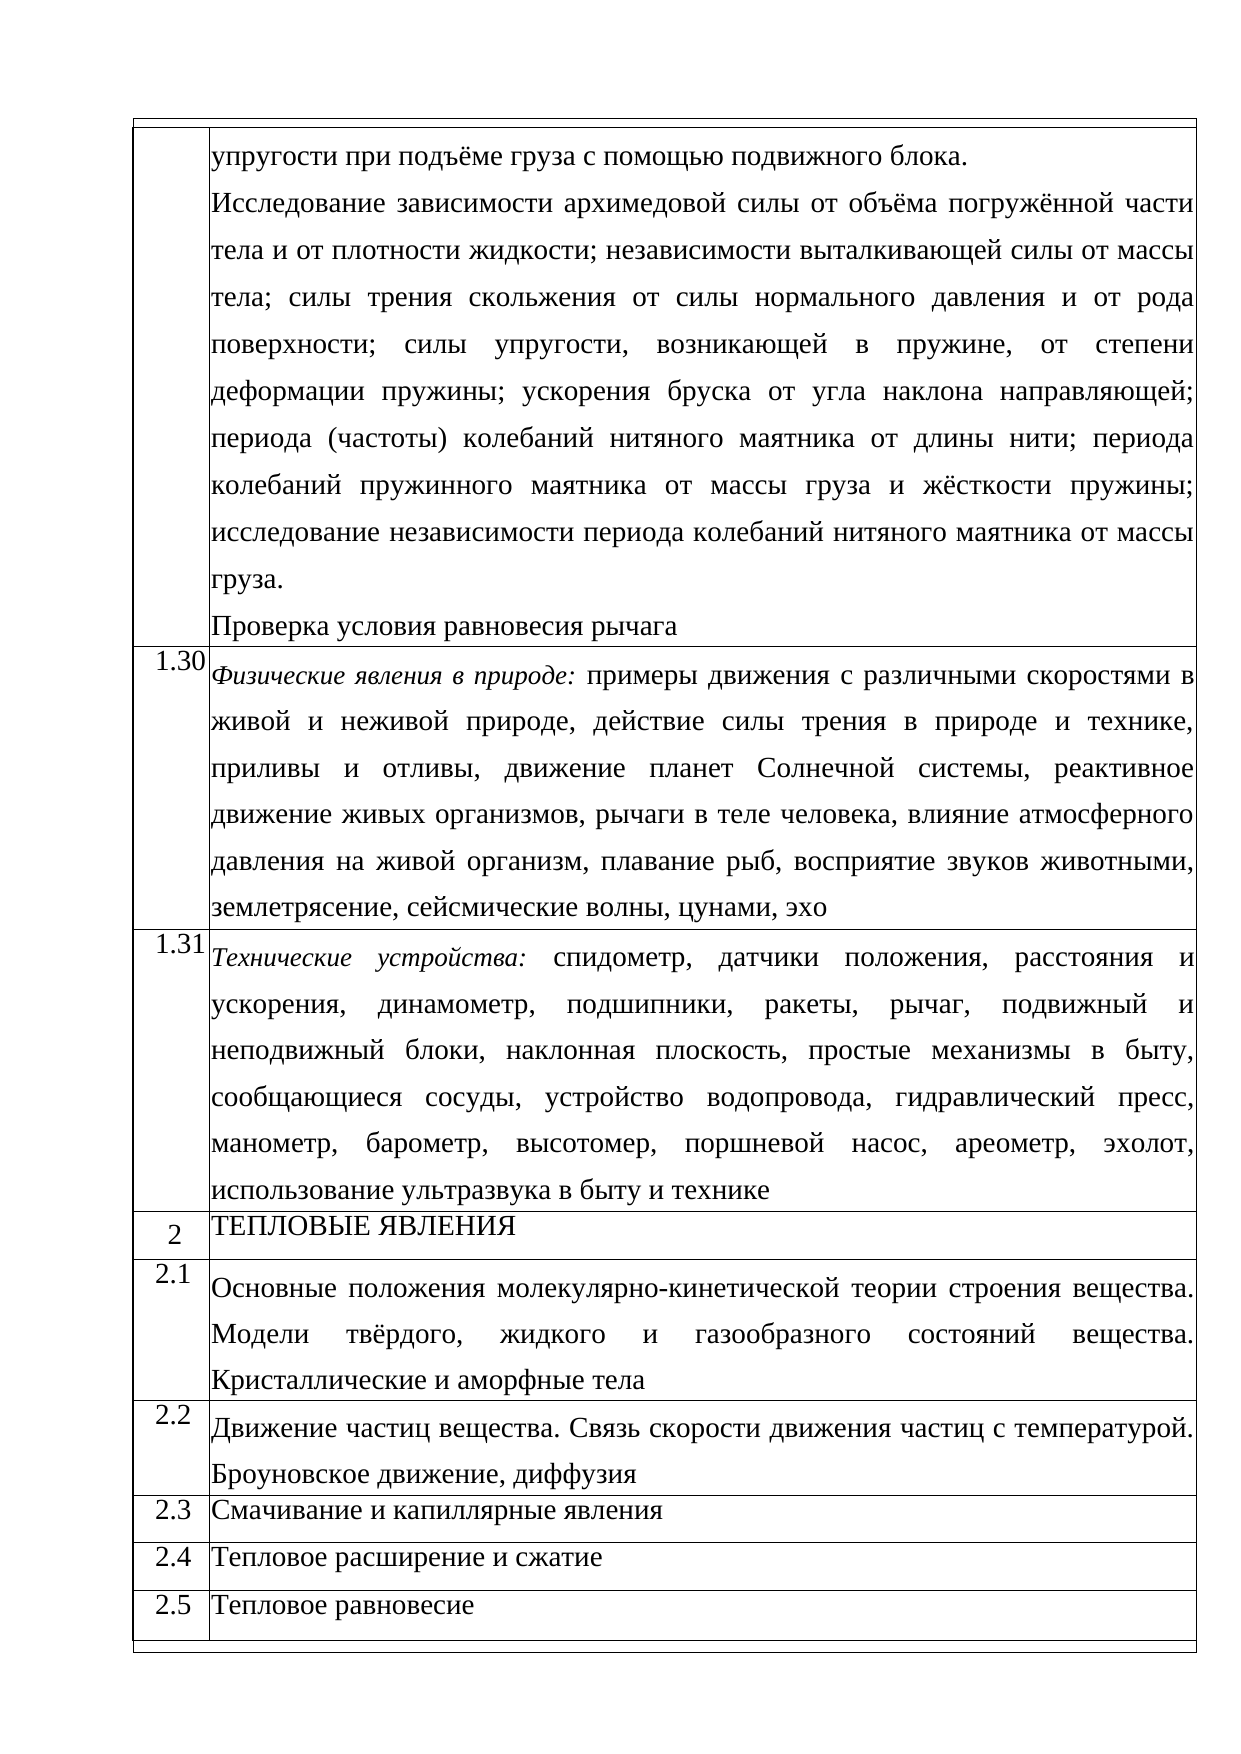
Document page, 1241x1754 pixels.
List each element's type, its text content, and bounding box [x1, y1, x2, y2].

table_cell Движение частиц вещества. Связь скорости движения частиц с температурой. Броуновское движение, диффузия [210, 1401, 1196, 1495]
table_cell 2.3 [134, 1496, 209, 1542]
table_cell 2 [134, 1212, 209, 1259]
table_cell 1.30 [134, 647, 209, 929]
table_cell Тепловое расширение и сжатие [210, 1543, 1196, 1590]
table_cell 2.1 [134, 1260, 209, 1400]
table_cell 2.4 [134, 1543, 209, 1590]
table_cell ТЕПЛОВЫЕ ЯВЛЕНИЯ [210, 1212, 1196, 1259]
table_header упругости при подъёме груза с помощью подвижного блока. Исследование зависимости архимедовой силы от объёма погружённой части тела и от плотности жидкости; независимости выталкивающей силы от массы тела; силы трения скольжения от силы нормального давления и от рода поверхности; силы упругости, возникающей в пружине, от степени деформации пружины; ускорения бруска от угла наклона направляющей; периода (частоты) колебаний нитяного маятника от длины нити; периода колебаний пружинного маятника от массы груза и жёсткости пружины; исследование независимости периода колебаний нитяного маятника от массы груза. Проверка условия равновесия рычага [210, 128, 1196, 646]
table_cell Технические устройства: спидометр, датчики положения, расстояния и ускорения, динамометр, подшипники, ракеты, рычаг, подвижный и неподвижный блоки, наклонная плоскость, простые механизмы в быту, сообщающиеся сосуды, устройство водопровода, гидравлический пресс, манометр, барометр, высотомер, поршневой насос, ареометр, эхолот, использование ультразвука в быту и технике [210, 930, 1196, 1211]
table_cell 2.2 [134, 1401, 209, 1495]
table_cell Физические явления в природе: примеры движения с различными скоростями в живой и неживой природе, действие силы трения в природе и технике, приливы и отливы, движение планет Солнечной системы, реактивное движение живых организмов, рычаги в теле человека, влияние атмосферного давления на живой организм, плавание рыб, восприятие звуков животными, землетрясение, сейсмические волны, цунами, эхо [210, 647, 1196, 929]
table_cell Смачивание и капиллярные явления [210, 1496, 1196, 1542]
table_cell Основные положения молекулярно-кинетической теории строения вещества. Модели твёрдого, жидкого и газообразного состояний вещества. Кристаллические и аморфные тела [210, 1260, 1196, 1400]
table_cell Тепловое равновесие [210, 1591, 1196, 1640]
table_cell 2.5 [134, 1591, 209, 1640]
table_header [134, 128, 209, 646]
table_cell 1.31 [134, 930, 209, 1211]
